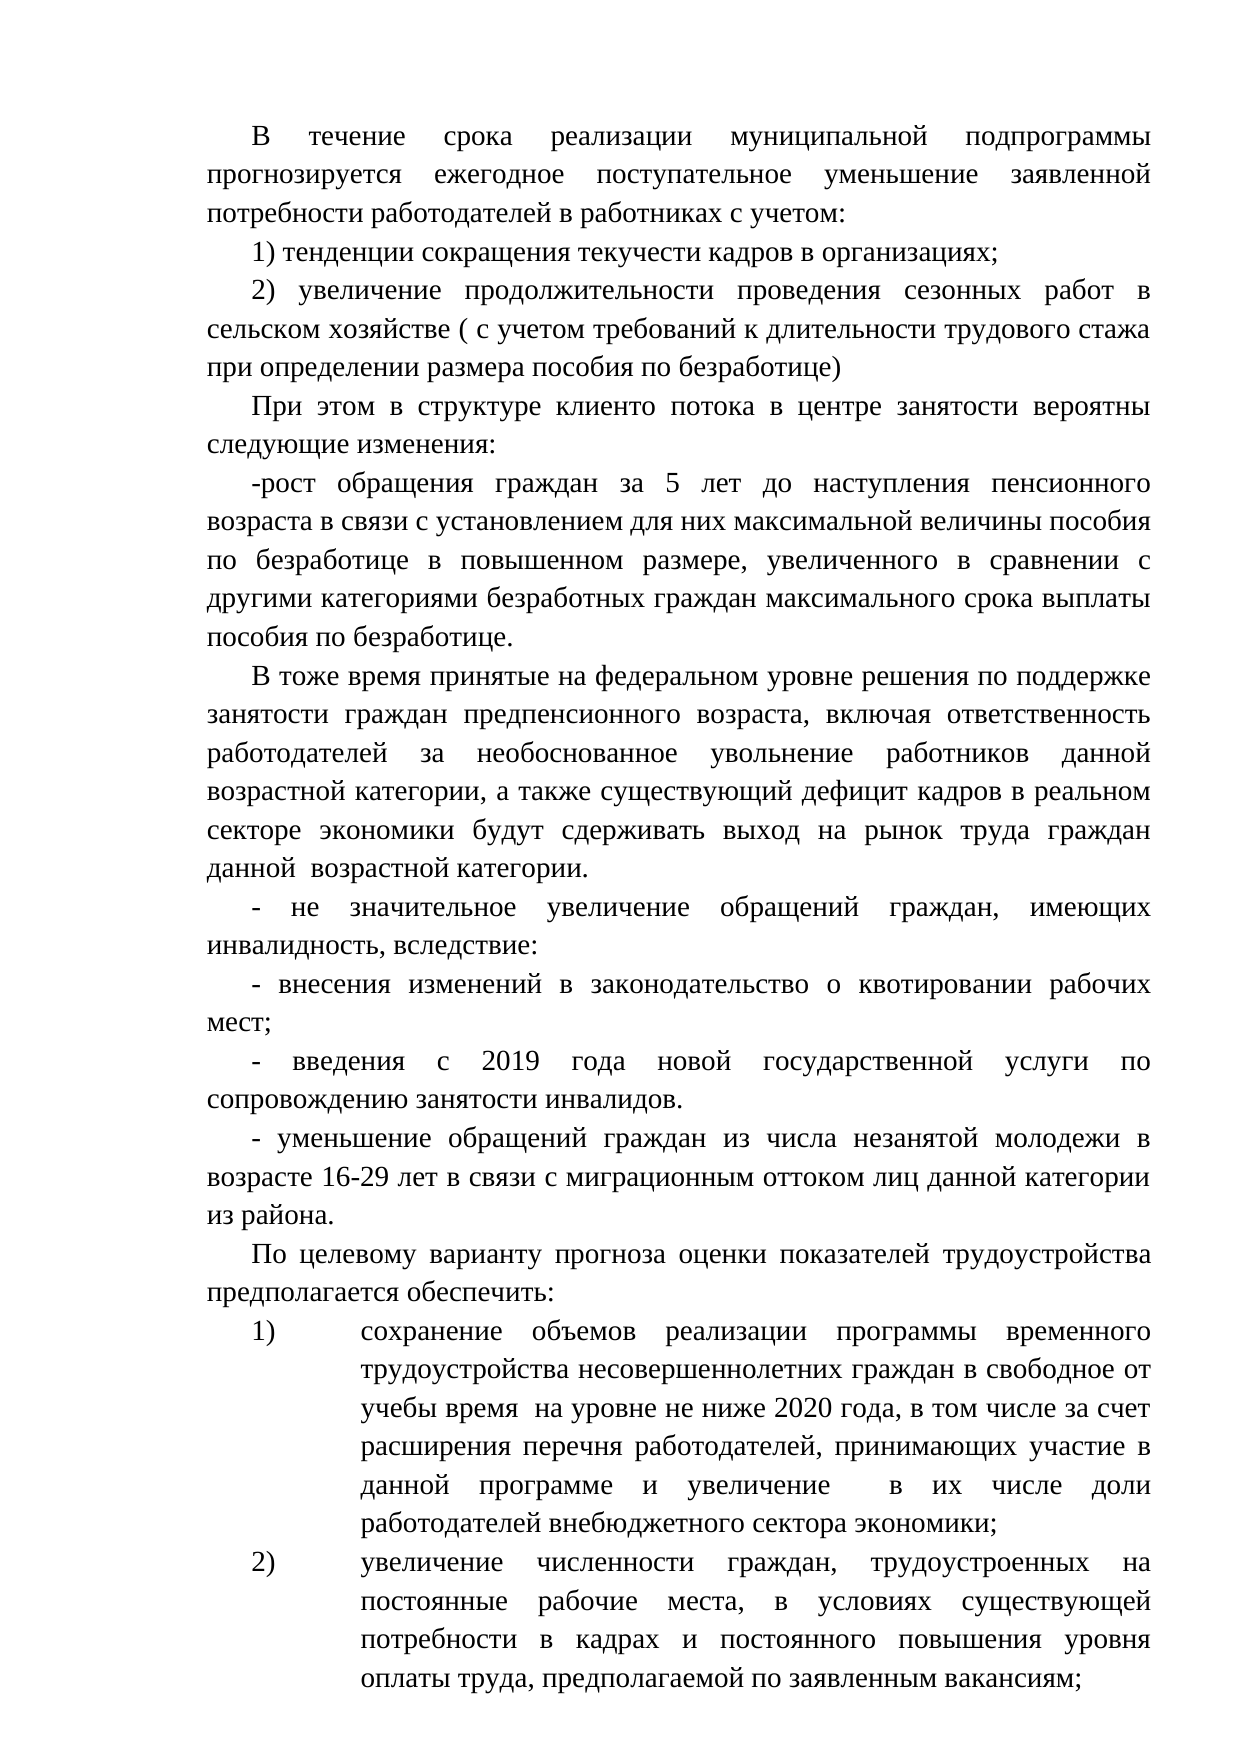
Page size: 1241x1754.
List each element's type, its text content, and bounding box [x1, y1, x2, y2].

text По целевому варианту прогноза оценки показателей трудоустройства предполагается обеспечить: [207, 1236, 1152, 1308]
text В течение срока реализации муниципальной подпрограммы прогнозируется ежегодное поступательное уменьшение заявленной потребности работодателей в работниках с учетом: [207, 118, 1152, 229]
text В тоже время принятые на федеральном уровне решения по поддержке занятости граждан предпенсионного возраста, включая ответственность работодателей за необоснованное увольнение работников данной возрастной категории, а также существующий дефицит кадров в реальном секторе экономики будут сдерживать выход на рынок труда граждан данной возрастной категории. [207, 658, 1152, 884]
text 1) тенденции сокращения текучести кадров в организациях; [207, 234, 1152, 267]
text - уменьшение обращений граждан из числа незанятой молодежи в возрасте 16-29 лет в связи с миграционным оттоком лиц данной категории из района. [207, 1120, 1152, 1231]
text -рост обращения граждан за 5 лет до наступления пенсионного возраста в связи с установлением для них максимальной величины пособия по безработице в повышенном размере, увеличенного в сравнении с другими категориями безработных граждан максимального срока выплаты пособия по безработице. [207, 465, 1152, 653]
text - не значительное увеличение обращений граждан, имеющих инвалидность, вследствие: [207, 889, 1152, 961]
text - введения с 2019 года новой государственной услуги по сопровождению занятости инвалидов. [207, 1043, 1152, 1115]
list сохранение объемов реализации программы временного трудоустройства несовершеннолетних граждан в свободное от учебы время на уровне не ниже 2020 года, в том числе за счет расширения перечня работодателей, принимающих участие в данной программе и увеличение в их числе доли работодателей внебюджетного сектора экономики; [251, 1313, 1152, 1539]
text При этом в структуре клиенто потока в центре занятости вероятны следующие изменения: [207, 388, 1152, 460]
text - внесения изменений в законодательство о квотировании рабочих мест; [207, 966, 1152, 1038]
text 2) увеличение продолжительности проведения сезонных работ в сельском хозяйстве ( с учетом требований к длительности трудового стажа при определении размера пособия по безработице) [207, 272, 1152, 383]
list увеличение численности граждан, трудоустроенных на постоянные рабочие места, в условиях существующей потребности в кадрах и постоянного повышения уровня оплаты труда, предполагаемой по заявленным вакансиям; [251, 1544, 1152, 1693]
